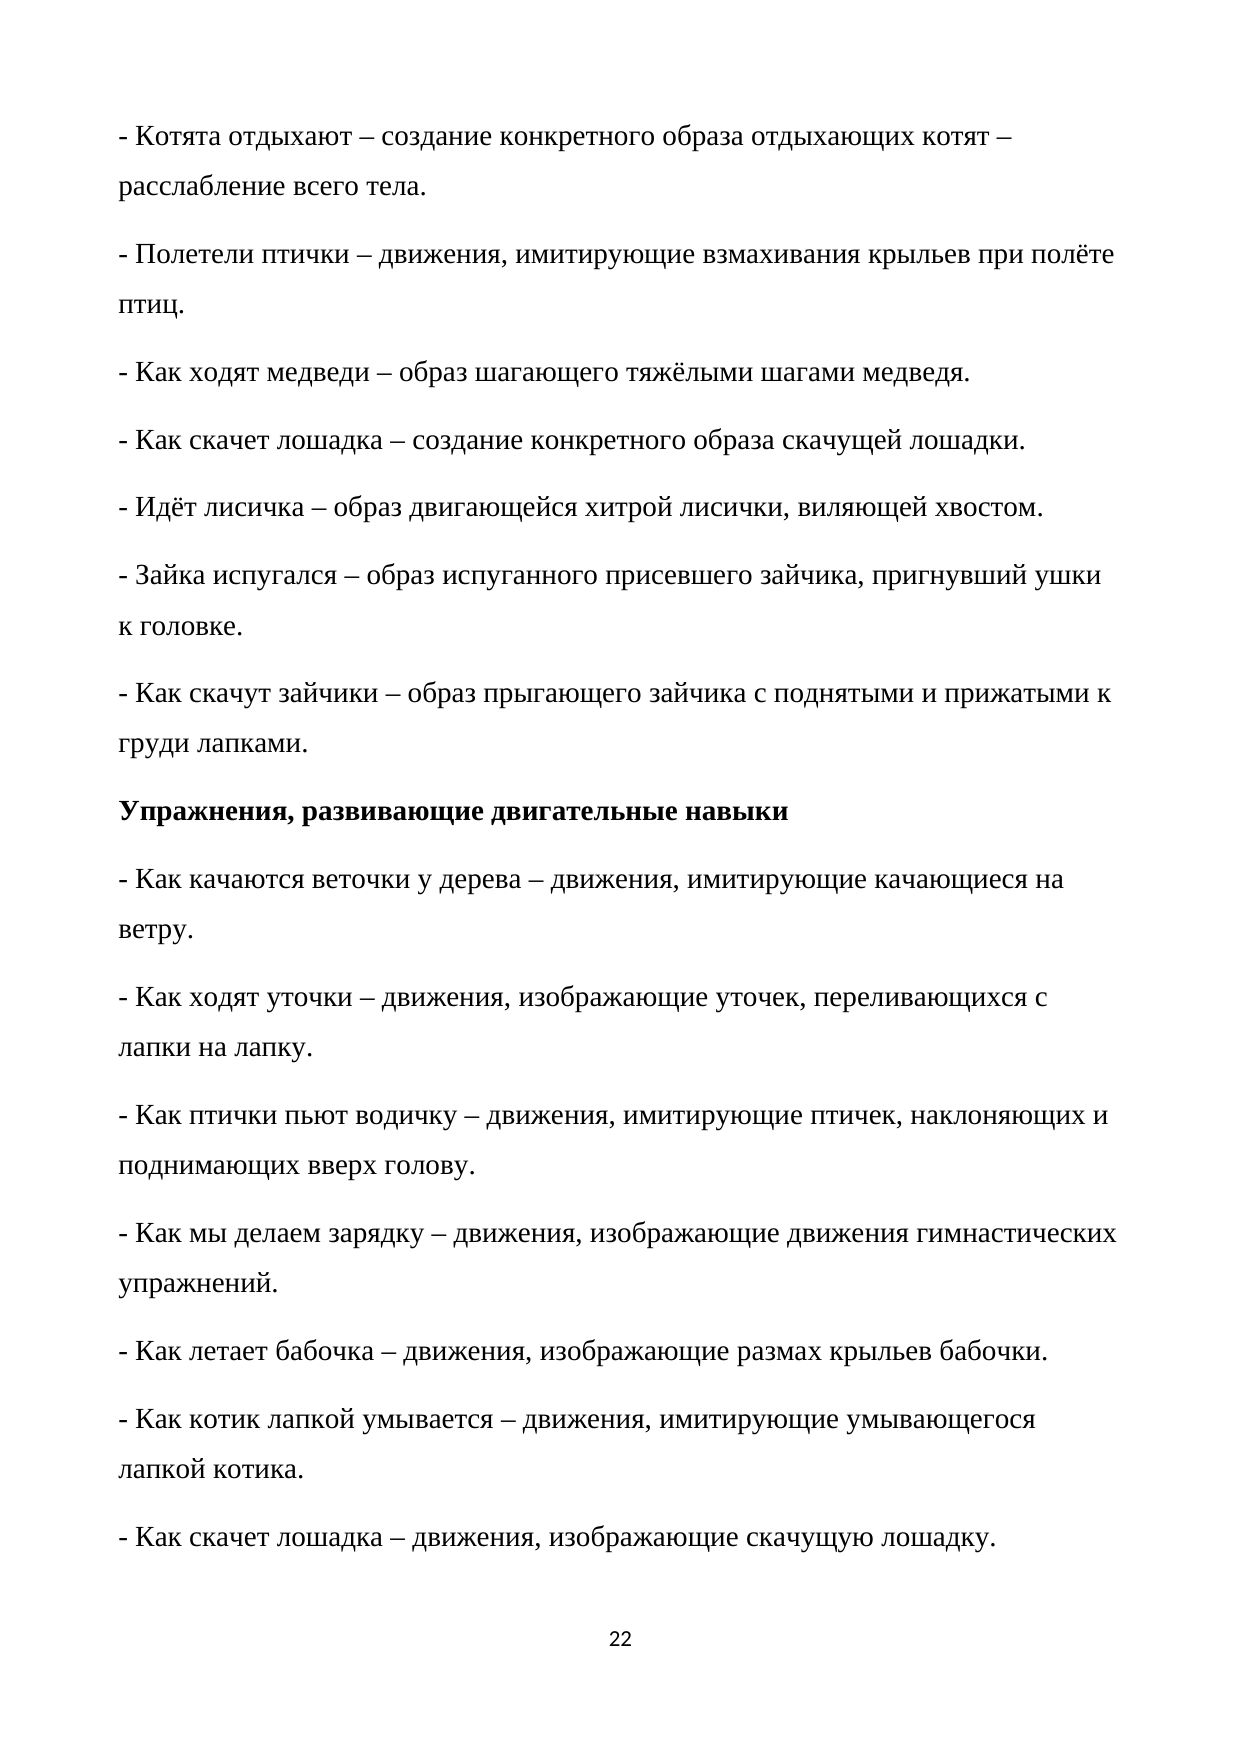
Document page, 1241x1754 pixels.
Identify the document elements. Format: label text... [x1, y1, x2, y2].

text - Как котик лапкой умывается – движения, имитирующие умывающегося лапкой котика. [118, 1401, 1122, 1485]
text - Полетели птички – движения, имитирующие взмахивания крыльев при полёте птиц. [118, 236, 1122, 320]
text - Как скачет лошадка – создание конкретного образа скачущей лошадки. [118, 422, 1122, 455]
text - Как скачут зайчики – образ прыгающего зайчика с поднятыми и прижатыми к груди лапками. [118, 675, 1122, 759]
text - Как ходят медведи – образ шагающего тяжёлыми шагами медведя. [118, 354, 1122, 388]
text - Котята отдыхают – создание конкретного образа отдыхающих котят – расслабление всего тела. [118, 118, 1122, 202]
text - Зайка испугался – образ испуганного присевшего зайчика, пригнувший ушки к головке. [118, 557, 1122, 641]
text - Как птички пьют водичку – движения, имитирующие птичек, наклоняющих и поднимающих вверх голову. [118, 1097, 1122, 1181]
text - Как летает бабочка – движения, изображающие размах крыльев бабочки. [118, 1333, 1122, 1367]
text - Как скачет лошадка – движения, изображающие скачущую лошадку. [118, 1519, 1122, 1552]
text - Идёт лисичка – образ двигающейся хитрой лисички, виляющей хвостом. [118, 489, 1122, 523]
text - Как ходят уточки – движения, изображающие уточек, переливающихся с лапки на лапку. [118, 979, 1122, 1063]
text Упражнения, развивающие двигательные навыки [118, 793, 1122, 827]
text - Как качаются веточки у дерева – движения, имитирующие качающиеся на ветру. [118, 861, 1122, 945]
text - Как мы делаем зарядку – движения, изображающие движения гимнастических упражнений. [118, 1215, 1122, 1299]
